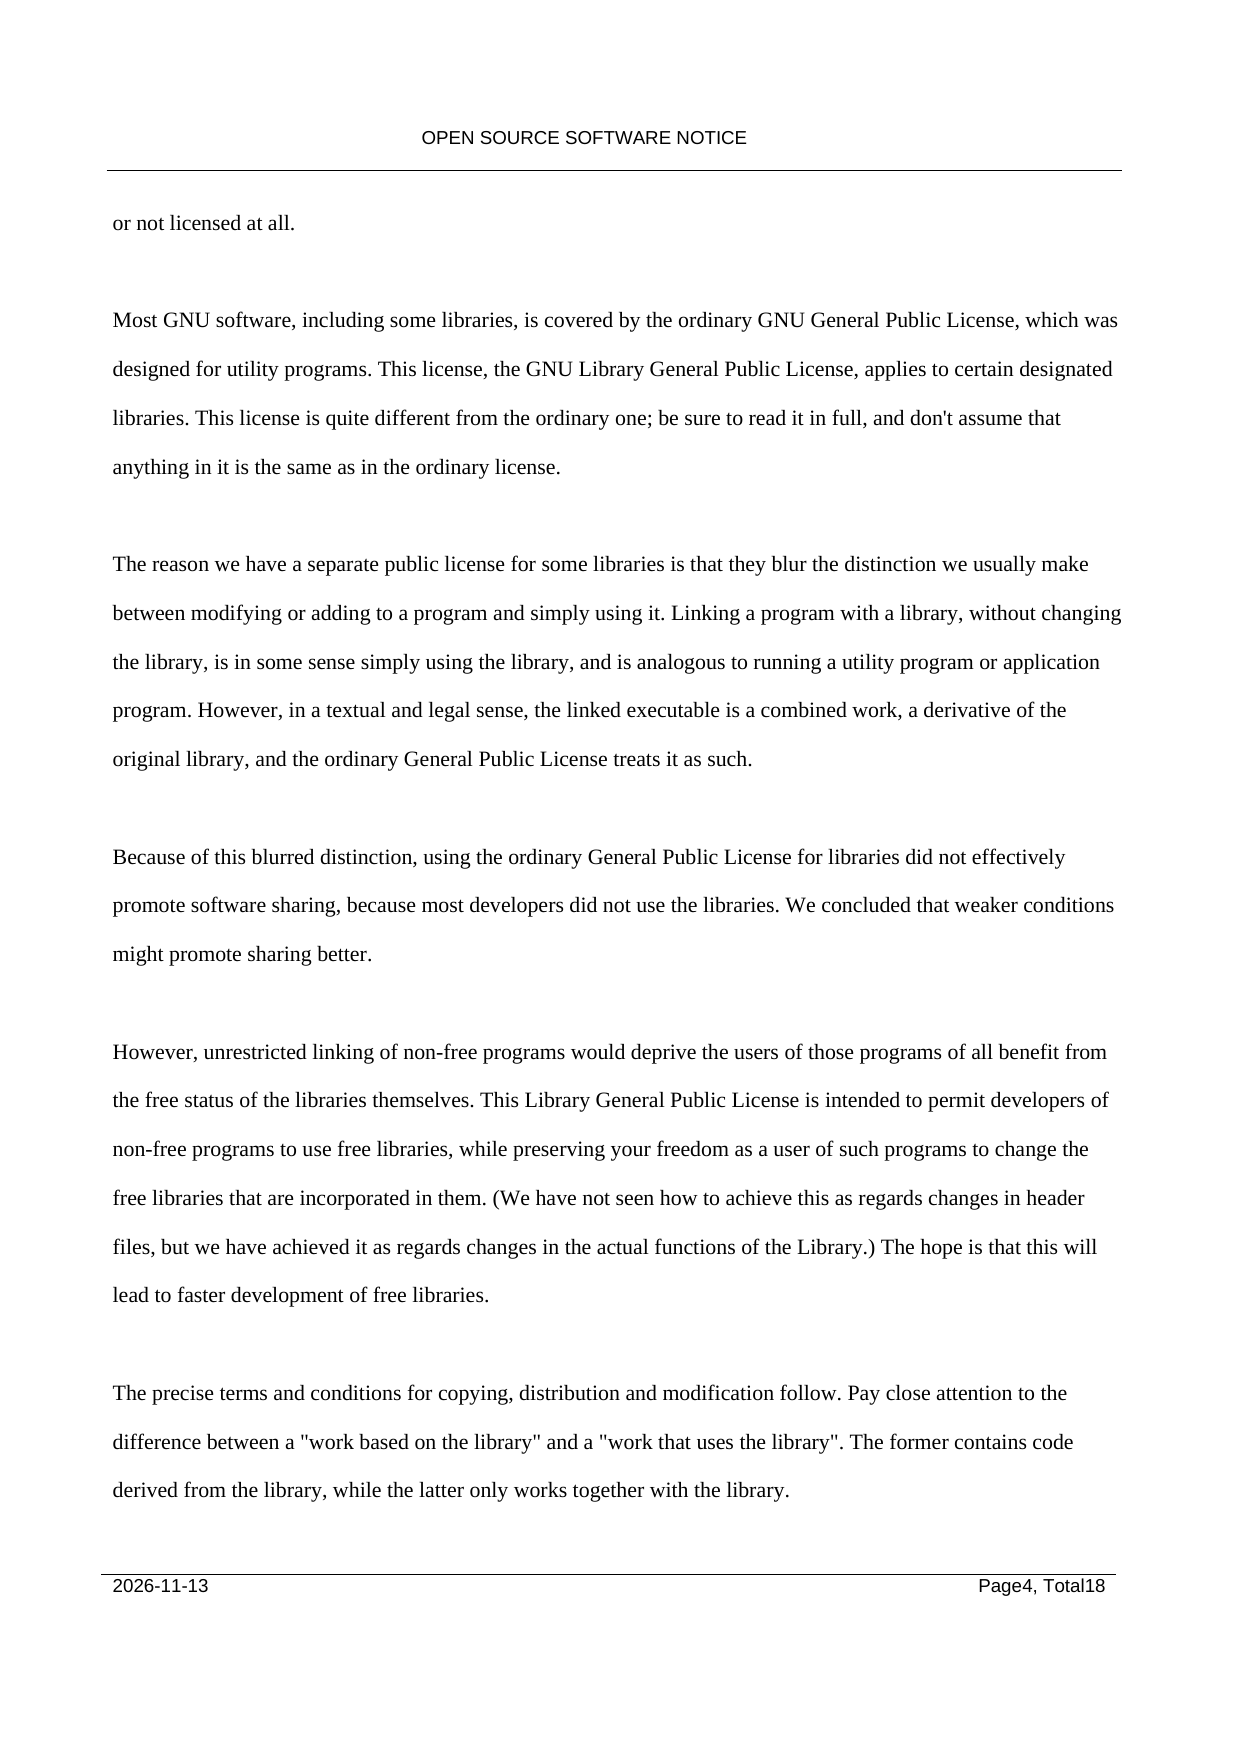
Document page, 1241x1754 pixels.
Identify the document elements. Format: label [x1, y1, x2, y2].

text [112, 206, 1128, 1506]
